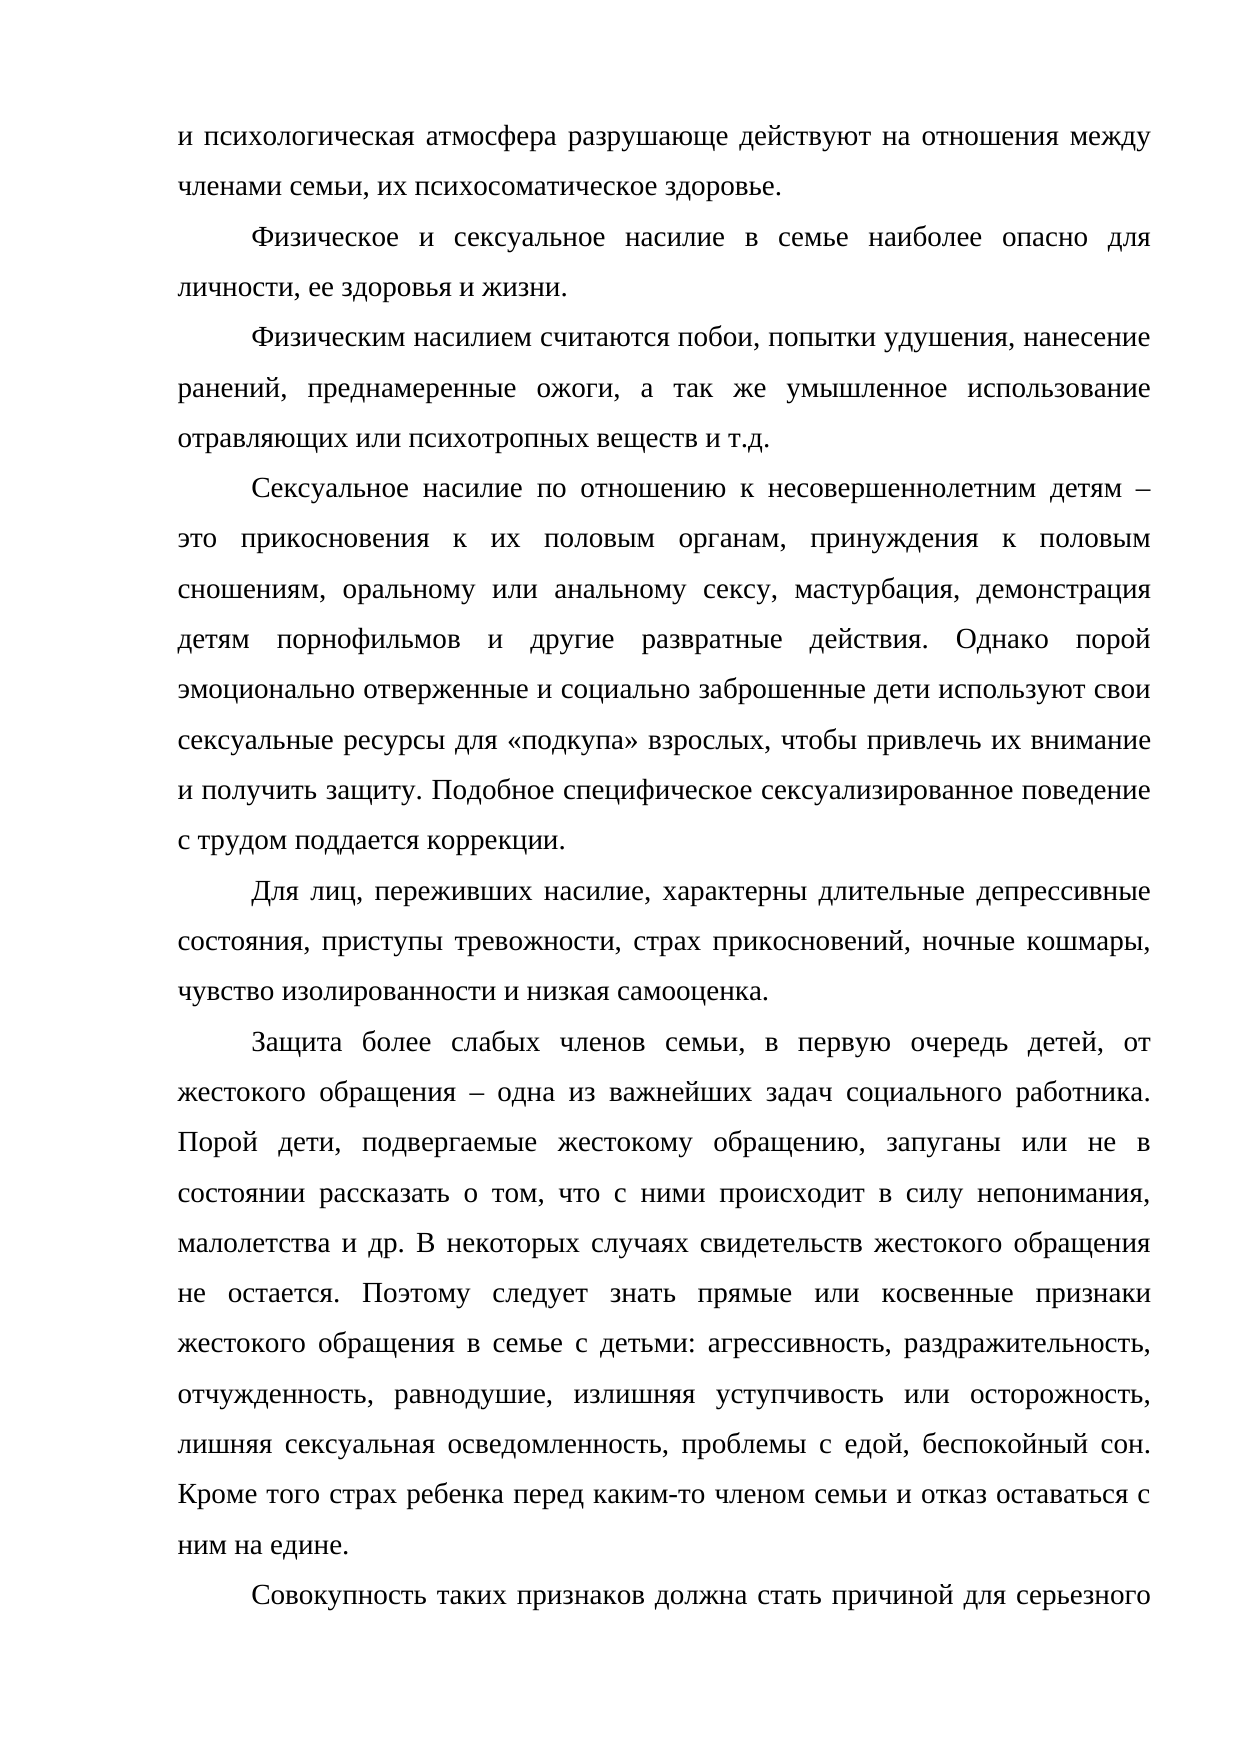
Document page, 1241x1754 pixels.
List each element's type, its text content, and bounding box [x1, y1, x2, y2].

text Защита более слабых членов семьи, в первую очередь детей, от жестокого обращения – одна из важнейших задач социального работника. Порой дети, подвергаемые жестокому обращению, запуганы или не в состоянии рассказать о том, что с ними происходит в силу непонимания, малолетства и др. В некоторых случаях свидетельств жестокого обращения не остается. Поэтому следует знать прямые или косвенные признаки жестокого обращения в семье с детьми: агрессивность, раздражительность, отчужденность, равнодушие, излишняя уступчивость или осторожность, лишняя сексуальная осведомленность, проблемы с едой, беспокойный сон. Кроме того страх ребенка перед каким-то членом семьи и отказ оставаться с ним на едине. [177, 1024, 1152, 1560]
text Физическим насилием считаются побои, попытки удушения, нанесение ранений, преднамеренные ожоги, а так же умышленное использование отравляющих или психотропных веществ и т.д. [177, 319, 1152, 453]
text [177, 1577, 1152, 1611]
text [177, 118, 1152, 202]
text Сексуальное насилие по отношению к несовершеннолетним детям – это прикосновения к их половым органам, принуждения к половым сношениям, оральному или анальному сексу, мастурбация, демонстрация детям порнофильмов и другие развратные действия. Однако порой эмоционально отверженные и социально заброшенные дети используют свои сексуальные ресурсы для «подкупа» взрослых, чтобы привлечь их внимание и получить защиту. Подобное специфическое сексуализированное поведение с трудом поддается коррекции. [177, 470, 1152, 856]
text Для лиц, переживших насилие, характерны длительные депрессивные состояния, приступы тревожности, страх прикосновений, ночные кошмары, чувство изолированности и низкая самооценка. [177, 873, 1152, 1007]
text Физическое и сексуальное насилие в семье наиболее опасно для личности, ее здоровья и жизни. [177, 219, 1152, 303]
